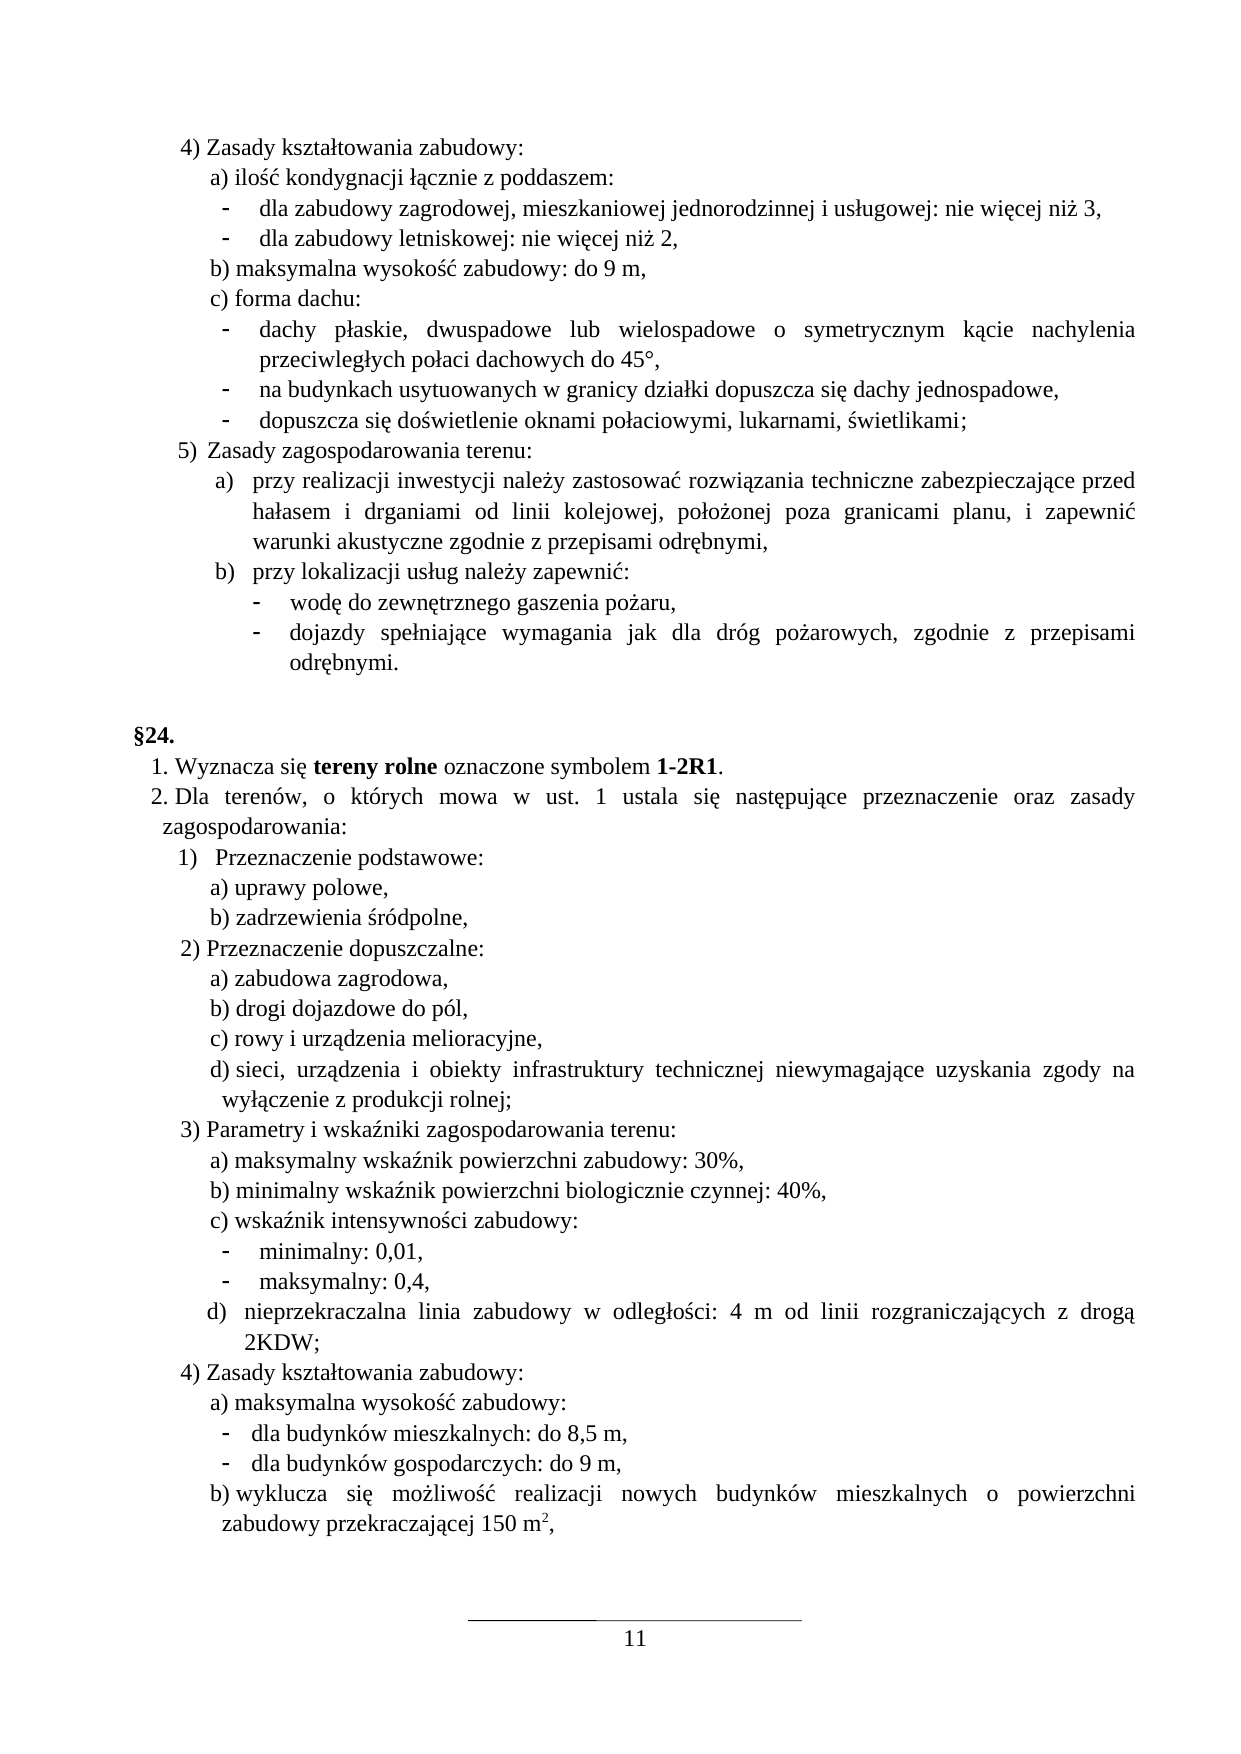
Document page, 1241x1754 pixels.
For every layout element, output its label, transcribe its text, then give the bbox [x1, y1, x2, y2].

list Zasady kształtowania zabudowy: [180, 1358, 1137, 1386]
list maksymalna wysokość zabudowy: [210, 1388, 1137, 1416]
list dachy płaskie, dwuspadowe lub wielospadowe o symetrycznym kącie nachylenia przeciwległych połaci dachowych do 45°, [222, 315, 1137, 373]
list Przeznaczenie dopuszczalne: [180, 933, 1137, 961]
list dla budynków mieszkalnych: do 8,5 m, [222, 1418, 1137, 1446]
list minimalny: 0,01, [222, 1237, 1137, 1264]
list ilość kondygnacji łącznie z poddaszem: [210, 163, 1137, 191]
list dopuszcza się doświetlenie oknami połaciowymi, lukarnami, świetlikami; [222, 406, 1137, 433]
list Parametry i wskaźniki zagospodarowania terenu: [180, 1115, 1137, 1143]
list rowy i urządzenia melioracyjne, [210, 1024, 1137, 1052]
list minimalny wskaźnik powierzchni biologicznie czynnej: 40%, [210, 1176, 1137, 1204]
list dla budynków gospodarczych: do 9 m, [222, 1449, 1137, 1476]
list maksymalna wysokość zabudowy: do 9 m, [210, 254, 1137, 282]
list wskaźnik intensywności zabudowy: [210, 1206, 1137, 1234]
list uprawy polowe, [210, 873, 1137, 901]
list Zasady kształtowania zabudowy: [180, 133, 1137, 161]
list wodę do zewnętrznego gaszenia pożaru, [252, 588, 1137, 615]
list sieci, urządzenia i obiekty infrastruktury technicznej niewymagające uzyskania zgody na wyłączenie z produkcji rolnej; [210, 1055, 1137, 1113]
list zabudowa zagrodowa, [210, 964, 1137, 991]
list wyklucza się możliwość realizacji nowych budynków mieszkalnych o powierzchni zabudowy przekraczającej 150 m2, [210, 1479, 1137, 1537]
list nieprzekraczalna linia zabudowy w odległości: 4 m od linii rozgraniczających z drogą 2KDW; [207, 1297, 1137, 1355]
list drogi dojazdowe do pól, [210, 994, 1137, 1022]
list przy lokalizacji usług należy zapewnić: [215, 557, 1137, 585]
list Dla terenów, o których mowa w ust. 1 ustala się następujące przeznaczenie oraz zasady zagospodarowania: [151, 782, 1137, 840]
list Wyznacza się tereny rolne oznaczone symbolem 1-2R1. [151, 752, 1137, 779]
list dla zabudowy zagrodowej, mieszkaniowej jednorodzinnej i usługowej: nie więcej niż 3, [222, 193, 1137, 221]
list maksymalny: 0,4, [222, 1267, 1137, 1294]
list dojazdy spełniające wymagania jak dla dróg pożarowych, zgodnie z przepisami odrębnymi. [252, 618, 1137, 676]
list Przeznaczenie podstawowe: [177, 843, 1137, 870]
list dla zabudowy letniskowej: nie więcej niż 2, [222, 224, 1137, 251]
list forma dachu: [210, 284, 1137, 312]
list na budynkach usytuowanych w granicy działki dopuszcza się dachy jednospadowe, [222, 375, 1137, 403]
list maksymalny wskaźnik powierzchni zabudowy: 30%, [210, 1146, 1137, 1173]
list zadrzewienia śródpolne, [210, 903, 1137, 931]
list przy realizacji inwestycji należy zastosować rozwiązania techniczne zabezpieczające przed hałasem i drganiami od linii kolejowej, położonej poza granicami planu, i zapewnić warunki akustyczne zgodnie z przepisami odrębnymi, [215, 466, 1137, 554]
list Zasady zagospodarowania terenu: [177, 436, 1137, 464]
